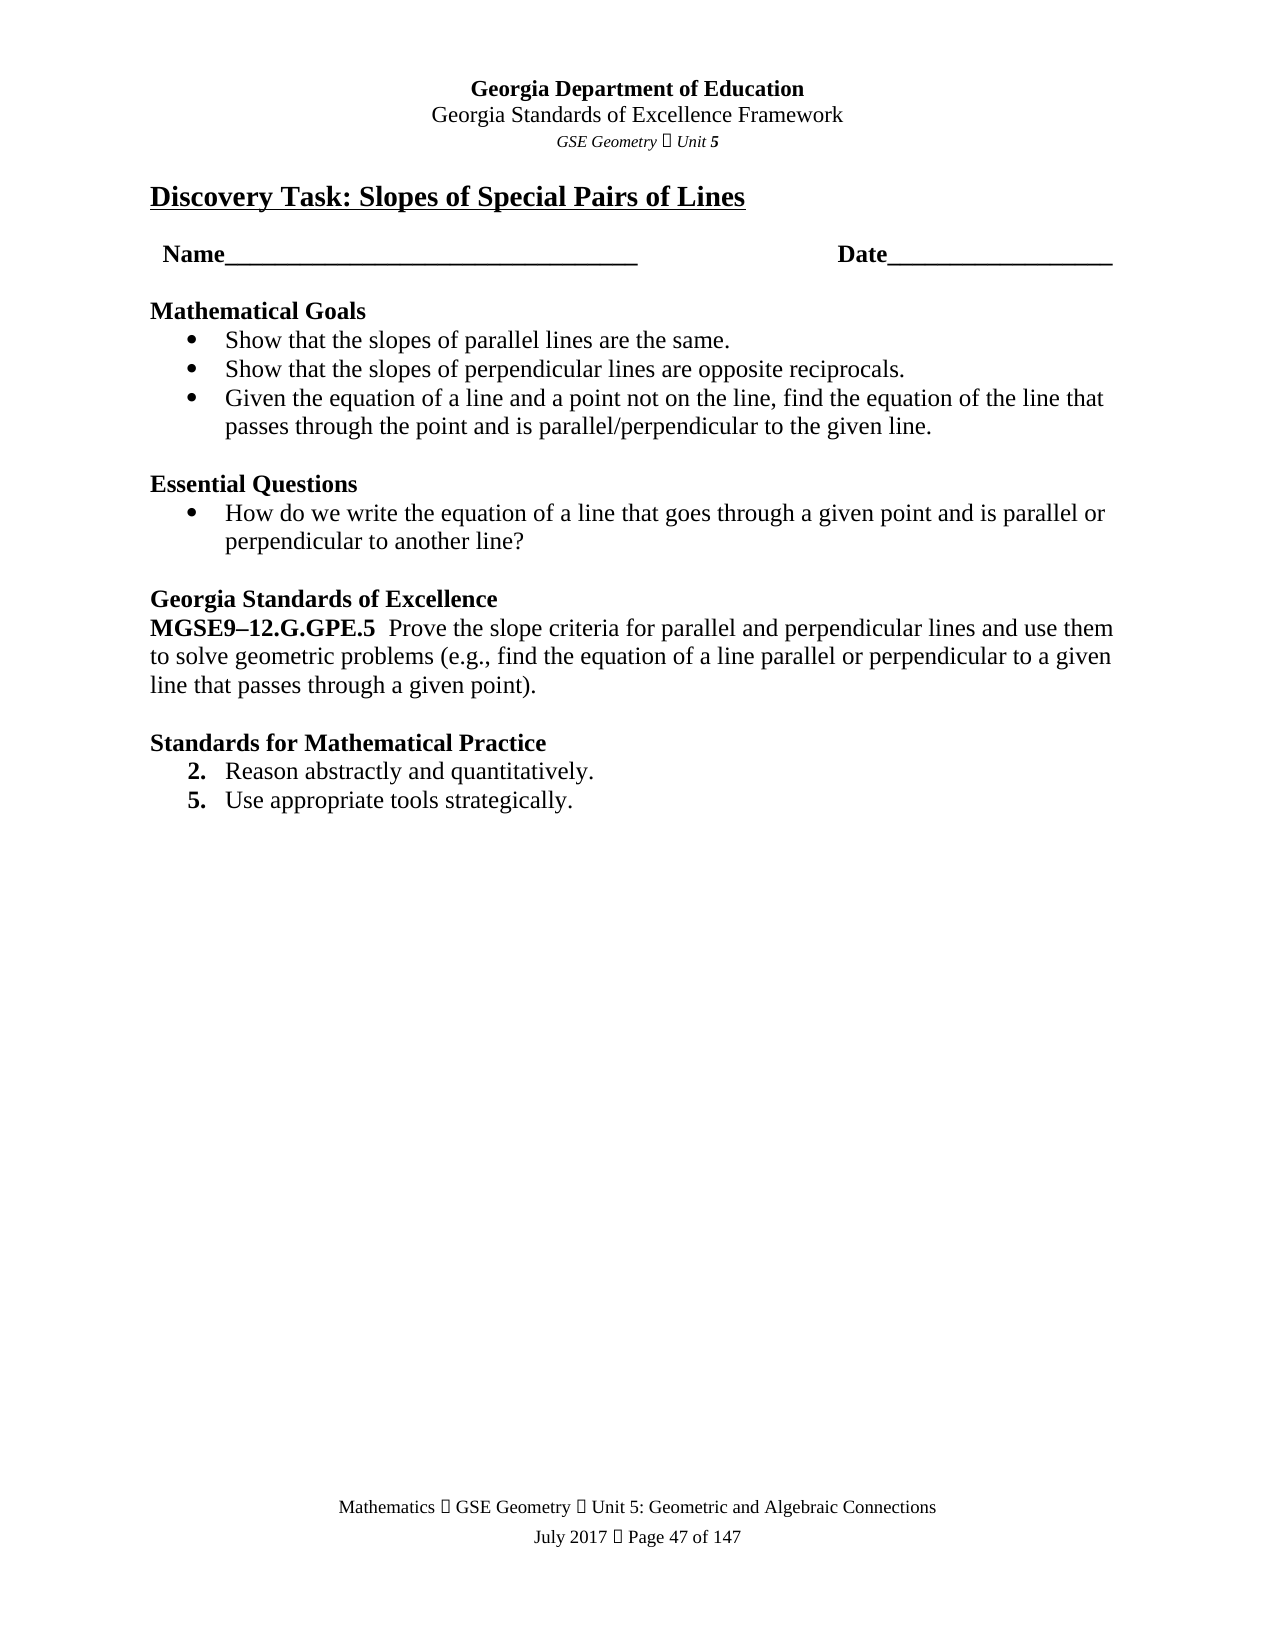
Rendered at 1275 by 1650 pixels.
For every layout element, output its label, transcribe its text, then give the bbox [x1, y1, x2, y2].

list Show that the slopes of perpendicular lines are opposite reciprocals. [187, 354, 1125, 383]
text Standards for Mathematical Practice [150, 728, 1125, 756]
text Essential Questions [150, 469, 1125, 498]
list Show that the slopes of parallel lines are the same. [187, 325, 1125, 354]
text 2. Reason abstractly and quantitatively. [187, 756, 1125, 785]
text MGSE9–12.G.GPE.5 Prove the slope criteria for parallel and perpendicular lines and use them to solve geometric problems (e.g., find the equation of a line parallel or perpendicular to a given line that passes through a given point). [150, 613, 1125, 699]
list How do we write the equation of a line that goes through a given point and is parallel or perpendicular to another line? [187, 498, 1125, 555]
text Discovery Task: Slopes of Special Pairs of Lines [150, 179, 1125, 213]
text Mathematical Goals [150, 296, 1125, 325]
text Georgia Standards of Excellence [150, 584, 1125, 613]
list Given the equation of a line and a point not on the line, find the equation of the line that passes through the point and is parallel/perpendicular to the given line. [187, 383, 1125, 440]
text Name_________________________________ Date__________________ [150, 239, 1125, 268]
text 5. Use appropriate tools strategically. [187, 785, 1125, 814]
